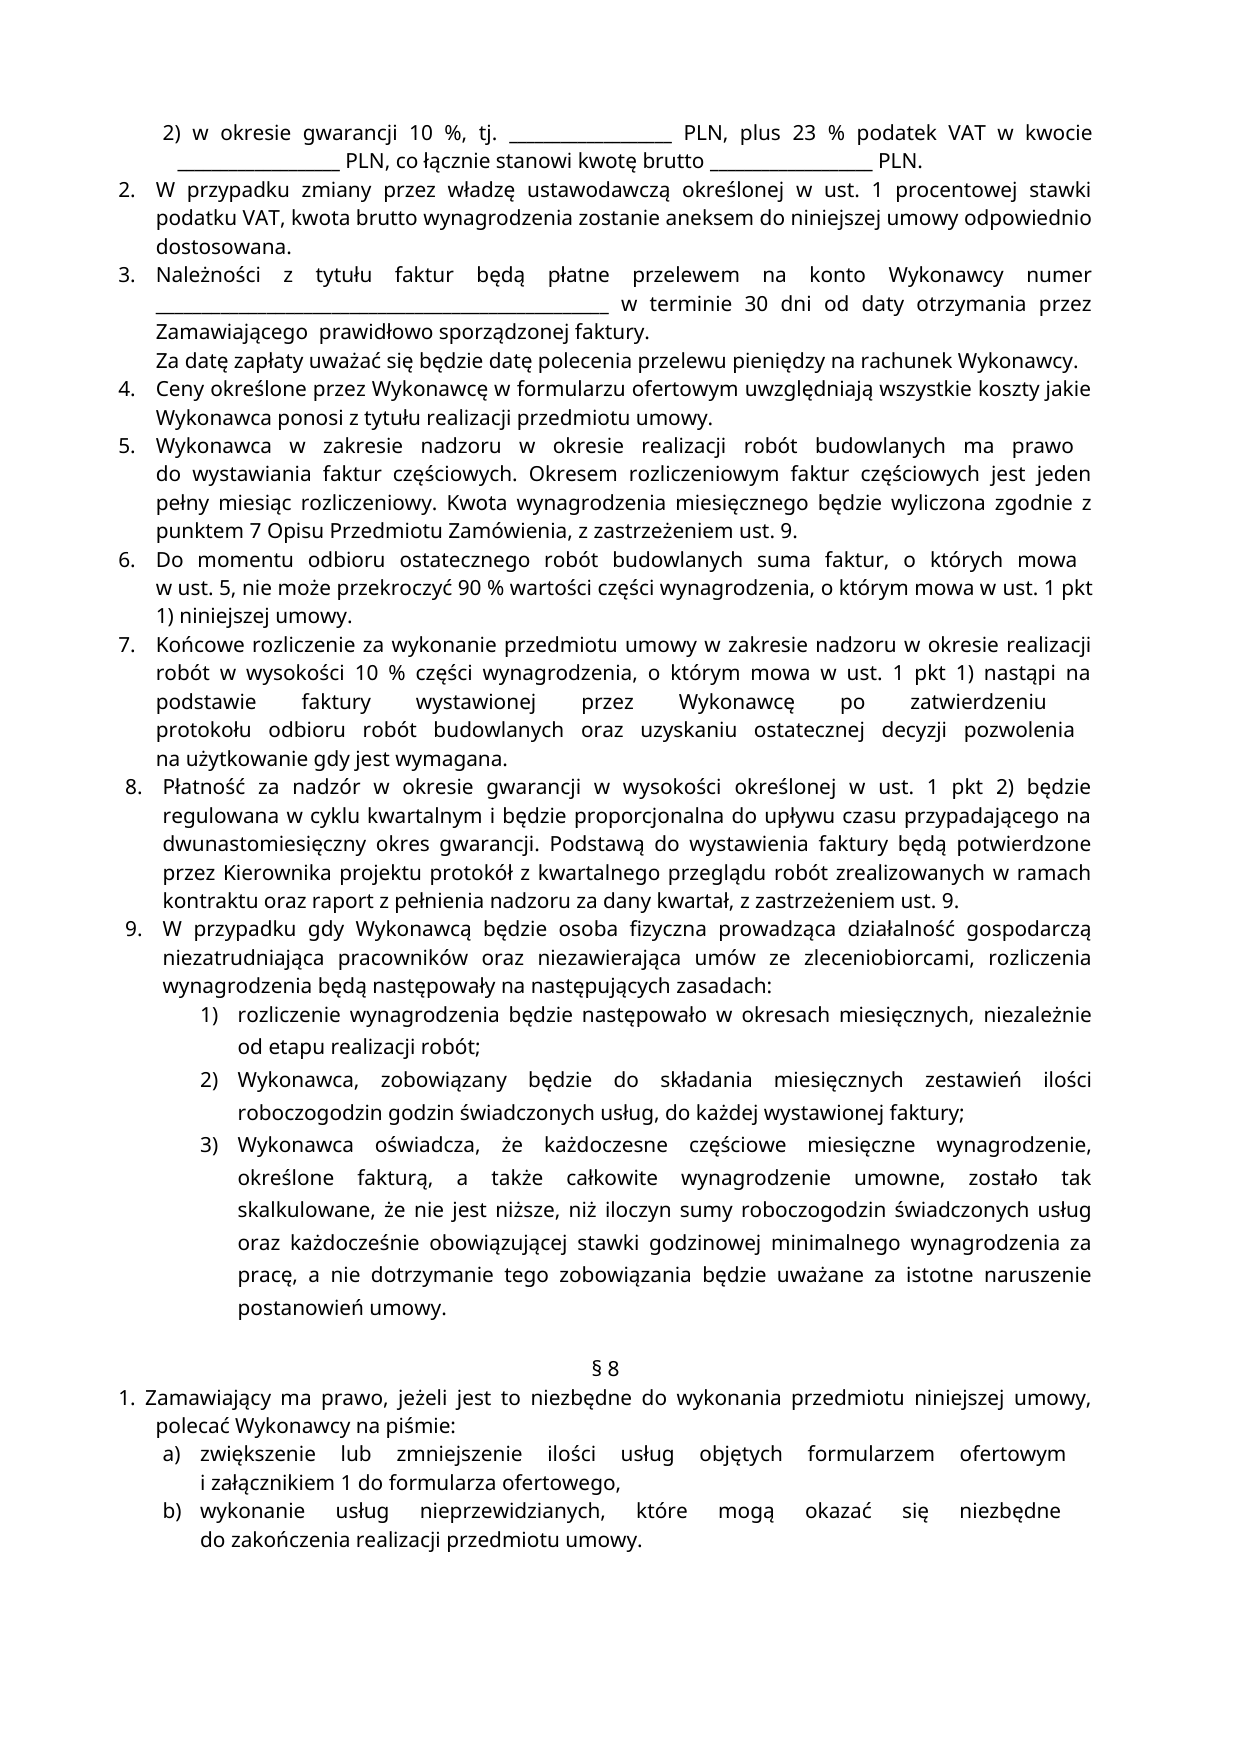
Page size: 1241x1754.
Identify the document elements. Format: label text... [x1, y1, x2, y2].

text 2) w okresie gwarancji 10 %, tj. ___________________ PLN, plus 23 % podatek VAT w kwocie ___________________ PLN, co łącznie stanowi kwotę brutto ___________________ PLN. [162, 118, 1093, 175]
list zwiększenie lub zmniejszenie ilości usług objętych formularzem ofertowym i załącznikiem 1 do formularza ofertowego, [162, 1439, 1093, 1496]
text Za datę zapłaty uważać się będzie datę polecenia przelewu pieniędzy na rachunek Wykonawcy. [118, 346, 1093, 374]
list W przypadku gdy Wykonawcą będzie osoba fizyczna prowadząca działalność gospodarczą niezatrudniająca pracowników oraz niezawierająca umów ze zleceniobiorcami, rozliczenia wynagrodzenia będą następowały na następujących zasadach: [125, 914, 1093, 1000]
list Do momentu odbioru ostatecznego robót budowlanych suma faktur, o których mowa w ust. 5, nie może przekroczyć 90 % wartości części wynagrodzenia, o którym mowa w ust. 1 pkt 1) niniejszej umowy. [118, 545, 1093, 630]
list rozliczenie wynagrodzenia będzie następowało w okresach miesięcznych, niezależnie od etapu realizacji robót; [200, 1000, 1093, 1061]
list Wykonawca w zakresie nadzoru w okresie realizacji robót budowlanych ma prawo do wystawiania faktur częściowych. Okresem rozliczeniowym faktur częściowych jest jeden pełny miesiąc rozliczeniowy. Kwota wynagrodzenia miesięcznego będzie wyliczona zgodnie z punktem 7 Opisu Przedmiotu Zamówienia, z zastrzeżeniem ust. 9. [118, 431, 1093, 545]
list Ceny określone przez Wykonawcę w formularzu ofertowym uwzględniają wszystkie koszty jakie Wykonawca ponosi z tytułu realizacji przedmiotu umowy. [118, 374, 1093, 431]
list Końcowe rozliczenie za wykonanie przedmiotu umowy w zakresie nadzoru w okresie realizacji robót w wysokości 10 % części wynagrodzenia, o którym mowa w ust. 1 pkt 1) nastąpi na podstawie faktury wystawionej przez Wykonawcę po zatwierdzeniu protokołu odbioru robót budowlanych oraz uzyskaniu ostatecznej decyzji pozwolenia na użytkowanie gdy jest wymagana. [118, 630, 1093, 772]
list Wykonawca, zobowiązany będzie do składania miesięcznych zestawień ilości roboczogodzin godzin świadczonych usług, do każdej wystawionej faktury; [200, 1065, 1093, 1126]
list wykonanie usług nieprzewidzianych, które mogą okazać się niezbędne do zakończenia realizacji przedmiotu umowy. [162, 1496, 1093, 1553]
text 3. Należności z tytułu faktur będą płatne przelewem na konto Wykonawcy numer _________________________________________________ w terminie 30 dni od daty otrzymania przez Zamawiającego prawidłowo sporządzonej faktury. [118, 260, 1093, 346]
text 2. W przypadku zmiany przez władzę ustawodawczą określonej w ust. 1 procentowej stawki podatku VAT, kwota brutto wynagrodzenia zostanie aneksem do niniejszej umowy odpowiednio dostosowana. [118, 175, 1093, 260]
text § 8 [118, 1354, 1093, 1383]
list Wykonawca oświadcza, że każdoczesne częściowe miesięczne wynagrodzenie, określone fakturą, a także całkowite wynagrodzenie umowne, zostało tak skalkulowane, że nie jest niższe, niż iloczyn sumy roboczogodzin świadczonych usług oraz każdocześnie obowiązującej stawki godzinowej minimalnego wynagrodzenia za pracę, a nie dotrzymanie tego zobowiązania będzie uważane za istotne naruszenie postanowień umowy. [200, 1130, 1093, 1322]
list 1. Zamawiający ma prawo, jeżeli jest to niezbędne do wykonania przedmiotu niniejszej umowy, polecać Wykonawcy na piśmie: [118, 1383, 1093, 1439]
list Płatność za nadzór w okresie gwarancji w wysokości określonej w ust. 1 pkt 2) będzie regulowana w cyklu kwartalnym i będzie proporcjonalna do upływu czasu przypadającego na dwunastomiesięczny okres gwarancji. Podstawą do wystawienia faktury będą potwierdzone przez Kierownika projektu protokół z kwartalnego przeglądu robót zrealizowanych w ramach kontraktu oraz raport z pełnienia nadzoru za dany kwartał, z zastrzeżeniem ust. 9. [125, 772, 1093, 914]
